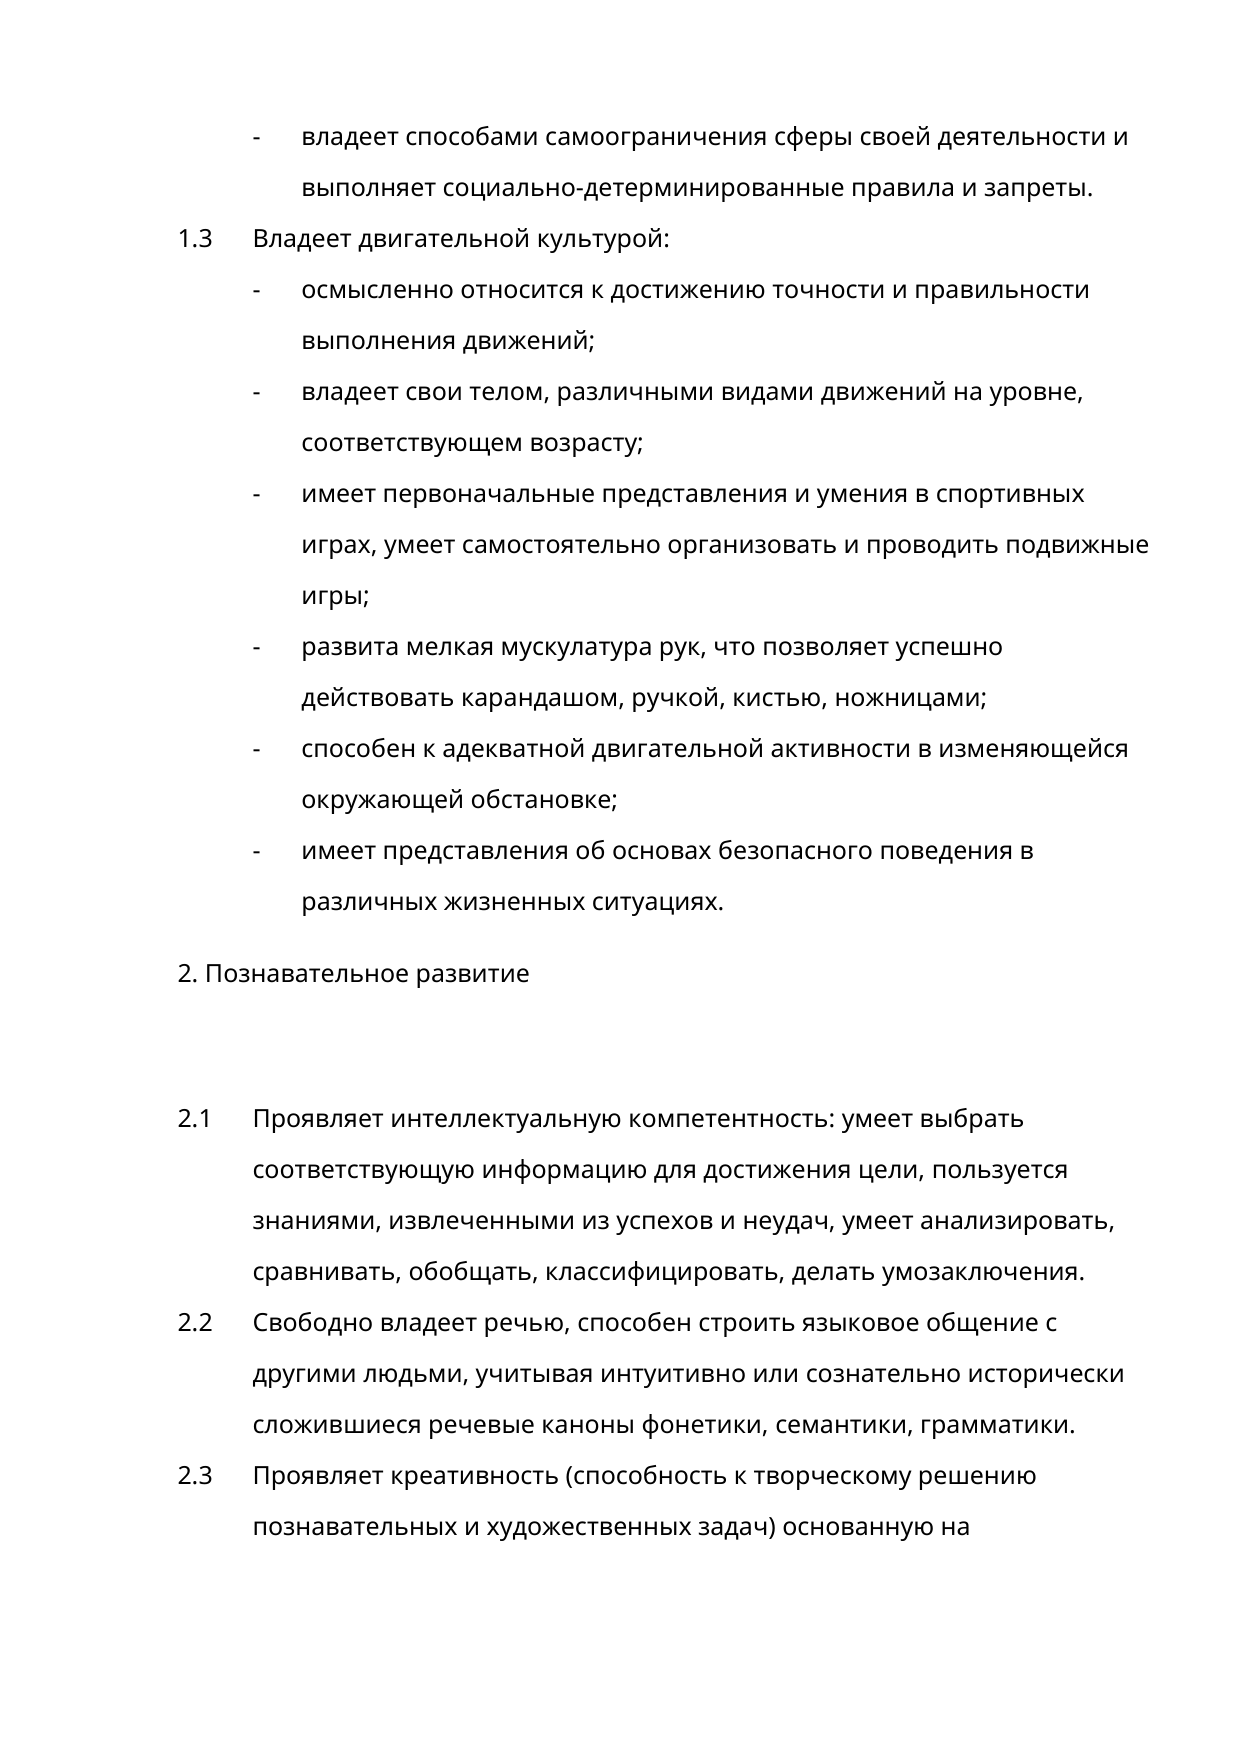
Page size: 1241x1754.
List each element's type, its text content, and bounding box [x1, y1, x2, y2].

subtitle имеет первоначальные представления и умения в спортивных играх, умеет самостоятельно организовать и проводить подвижные игры; [252, 475, 1152, 612]
subtitle владеет способами самоограничения сферы своей деятельности и выполняет социально-детерминированные правила и запреты. [252, 118, 1152, 203]
subtitle имеет представления об основах безопасного поведения в различных жизненных ситуациях. [252, 833, 1152, 918]
subtitle осмысленно относится к достижению точности и правильности выполнения движений; [252, 271, 1152, 356]
subtitle Проявляет интеллектуальную компетентность: умеет выбрать соответствующую информацию для достижения цели, пользуется знаниями, извлеченными из успехов и неудач, умеет анализировать, сравнивать, обобщать, классифицировать, делать умозаключения. [177, 1100, 1152, 1288]
subtitle Свободно владеет речью, способен строить языковое общение с другими людьми, учитывая интуитивно или сознательно исторически сложившиеся речевые каноны фонетики, семантики, грамматики. [177, 1304, 1152, 1441]
subtitle Владеет двигательной культурой: [177, 220, 1152, 254]
subtitle развита мелкая мускулатура рук, что позволяет успешно действовать карандашом, ручкой, кистью, ножницами; [252, 628, 1152, 714]
subtitle владеет свои телом, различными видами движений на уровне, соответствующем возрасту; [252, 373, 1152, 458]
subtitle способен к адекватной двигательной активности в изменяющейся окружающей обстановке; [252, 731, 1152, 816]
subtitle 2. Познавательное развитие [177, 956, 1152, 990]
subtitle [177, 1458, 1152, 1543]
